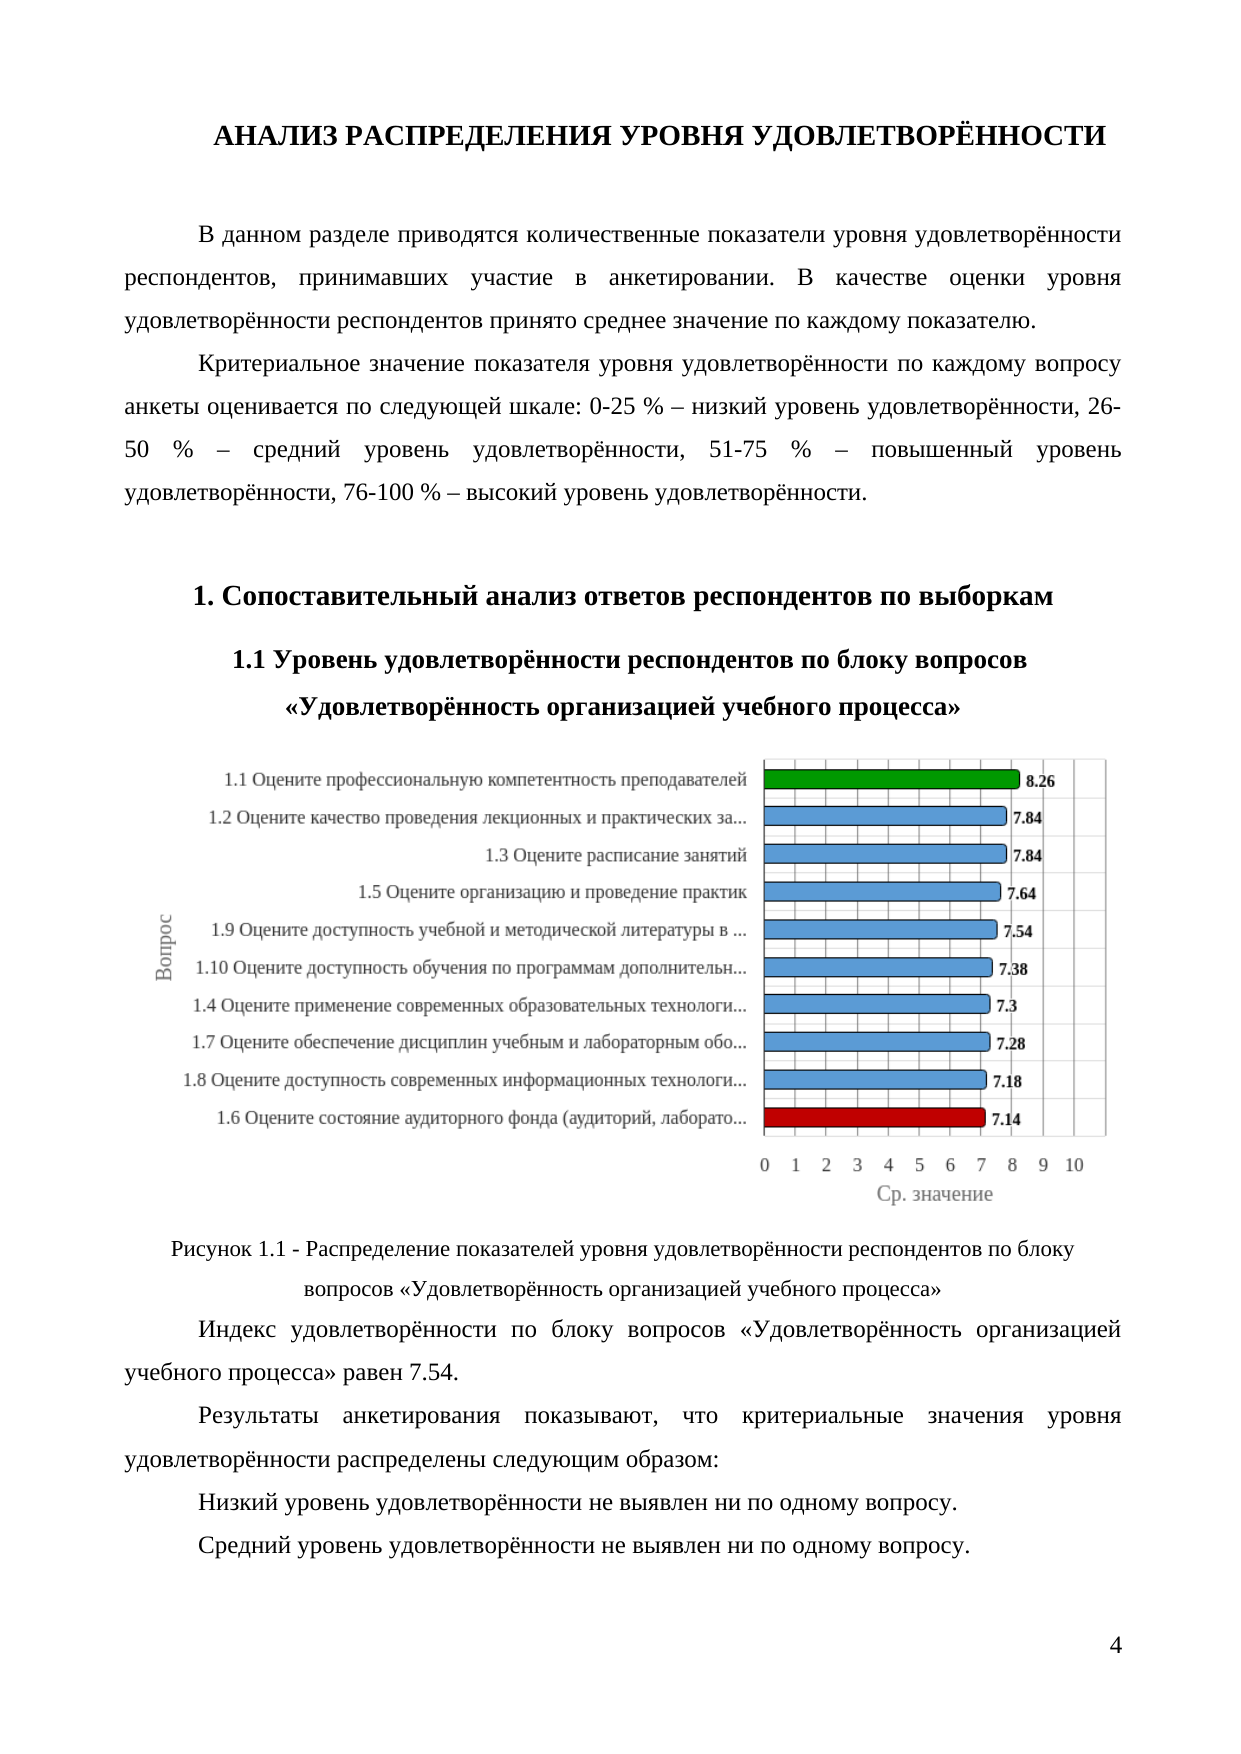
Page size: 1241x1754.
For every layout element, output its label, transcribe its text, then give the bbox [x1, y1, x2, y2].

subtitle 1.1 Уровень удовлетворённости респондентов по блоку вопросов «Удовлетворённость организацией учебного процесса» [124, 643, 1122, 721]
text Результаты анкетирования показывают, что критериальные значения уровня удовлетворённости распределены следующим образом: [124, 1401, 1122, 1472]
text Средний уровень удовлетворённости не выявлен ни по одному вопросу. [124, 1530, 1122, 1559]
text В данном разделе приводятся количественные показатели уровня удовлетворённости респондентов, принимавших участие в анкетировании. В качестве оценки уровня удовлетворённости респондентов принято среднее значение по каждому показателю. [124, 219, 1122, 334]
subtitle 1. Сопоставительный анализ ответов респондентов по выборкам [124, 578, 1122, 612]
text Низкий уровень удовлетворённости не выявлен ни по одному вопросу. [124, 1487, 1122, 1516]
subtitle АНАЛИЗ РАСПРЕДЕЛЕНИЯ УРОВНЯ УДОВЛЕТВОРЁННОСТИ [124, 118, 1122, 152]
text Индекс удовлетворённости по блоку вопросов «Удовлетворённость организацией учебного процесса» равен 7.54. [124, 1314, 1122, 1386]
text Критериальное значение показателя уровня удовлетворённости по каждому вопросу анкеты оценивается по следующей шкале: 0-25 % – низкий уровень удовлетворённости, 26-50 % – средний уровень удовлетворённости, 51-75 % – повышенный уровень удовлетворённости, 76-100 % – высокий уровень удовлетворённости. [124, 348, 1122, 506]
picture [124, 749, 1129, 1221]
text Рисунок 1.1 - Распределение показателей уровня удовлетворённости респондентов по блоку вопросов «Удовлетворённость организацией учебного процесса» [124, 1235, 1122, 1301]
